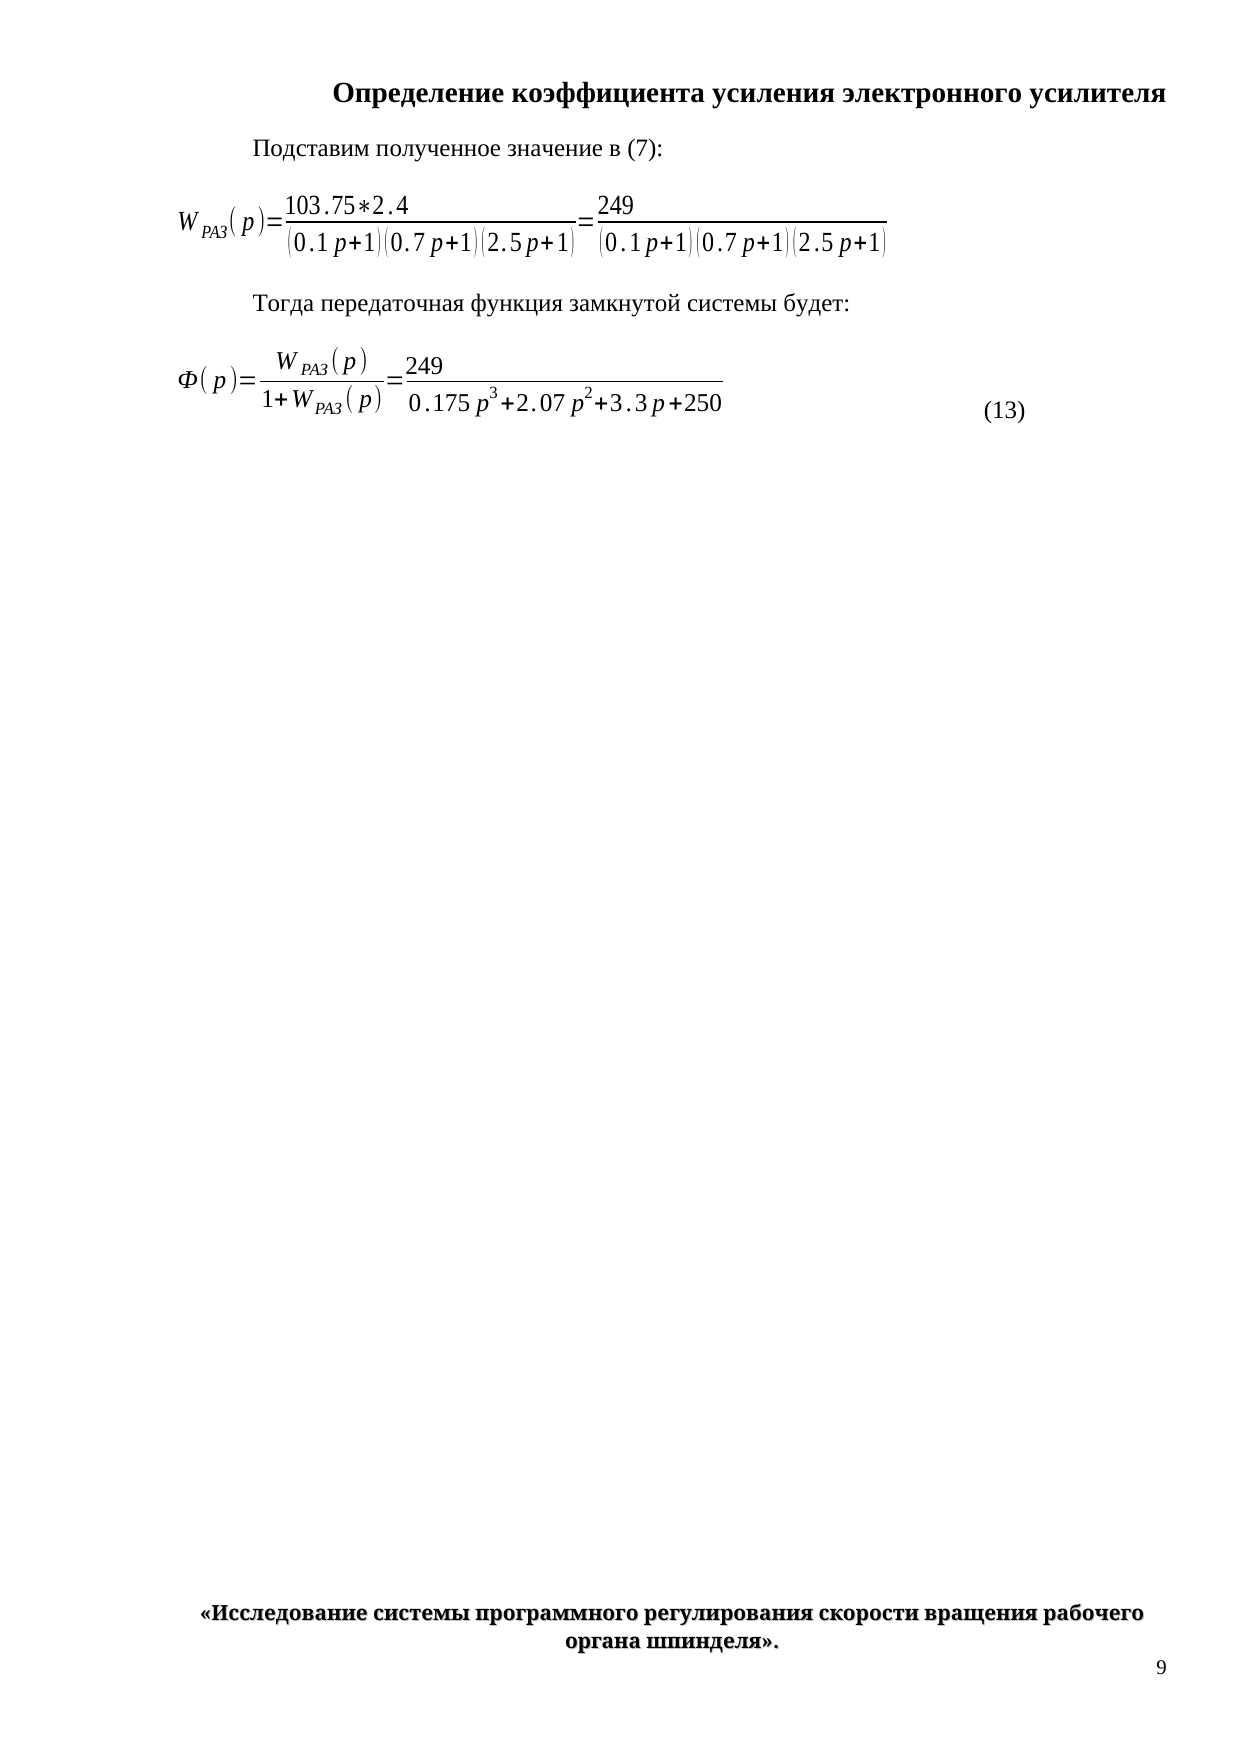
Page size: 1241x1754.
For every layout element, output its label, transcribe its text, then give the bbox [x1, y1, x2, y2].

text Тогда передаточная функция замкнутой системы будет: [177, 288, 1167, 316]
text Подставим полученное значение в (7): [177, 133, 1167, 161]
text (13) [177, 345, 1167, 424]
